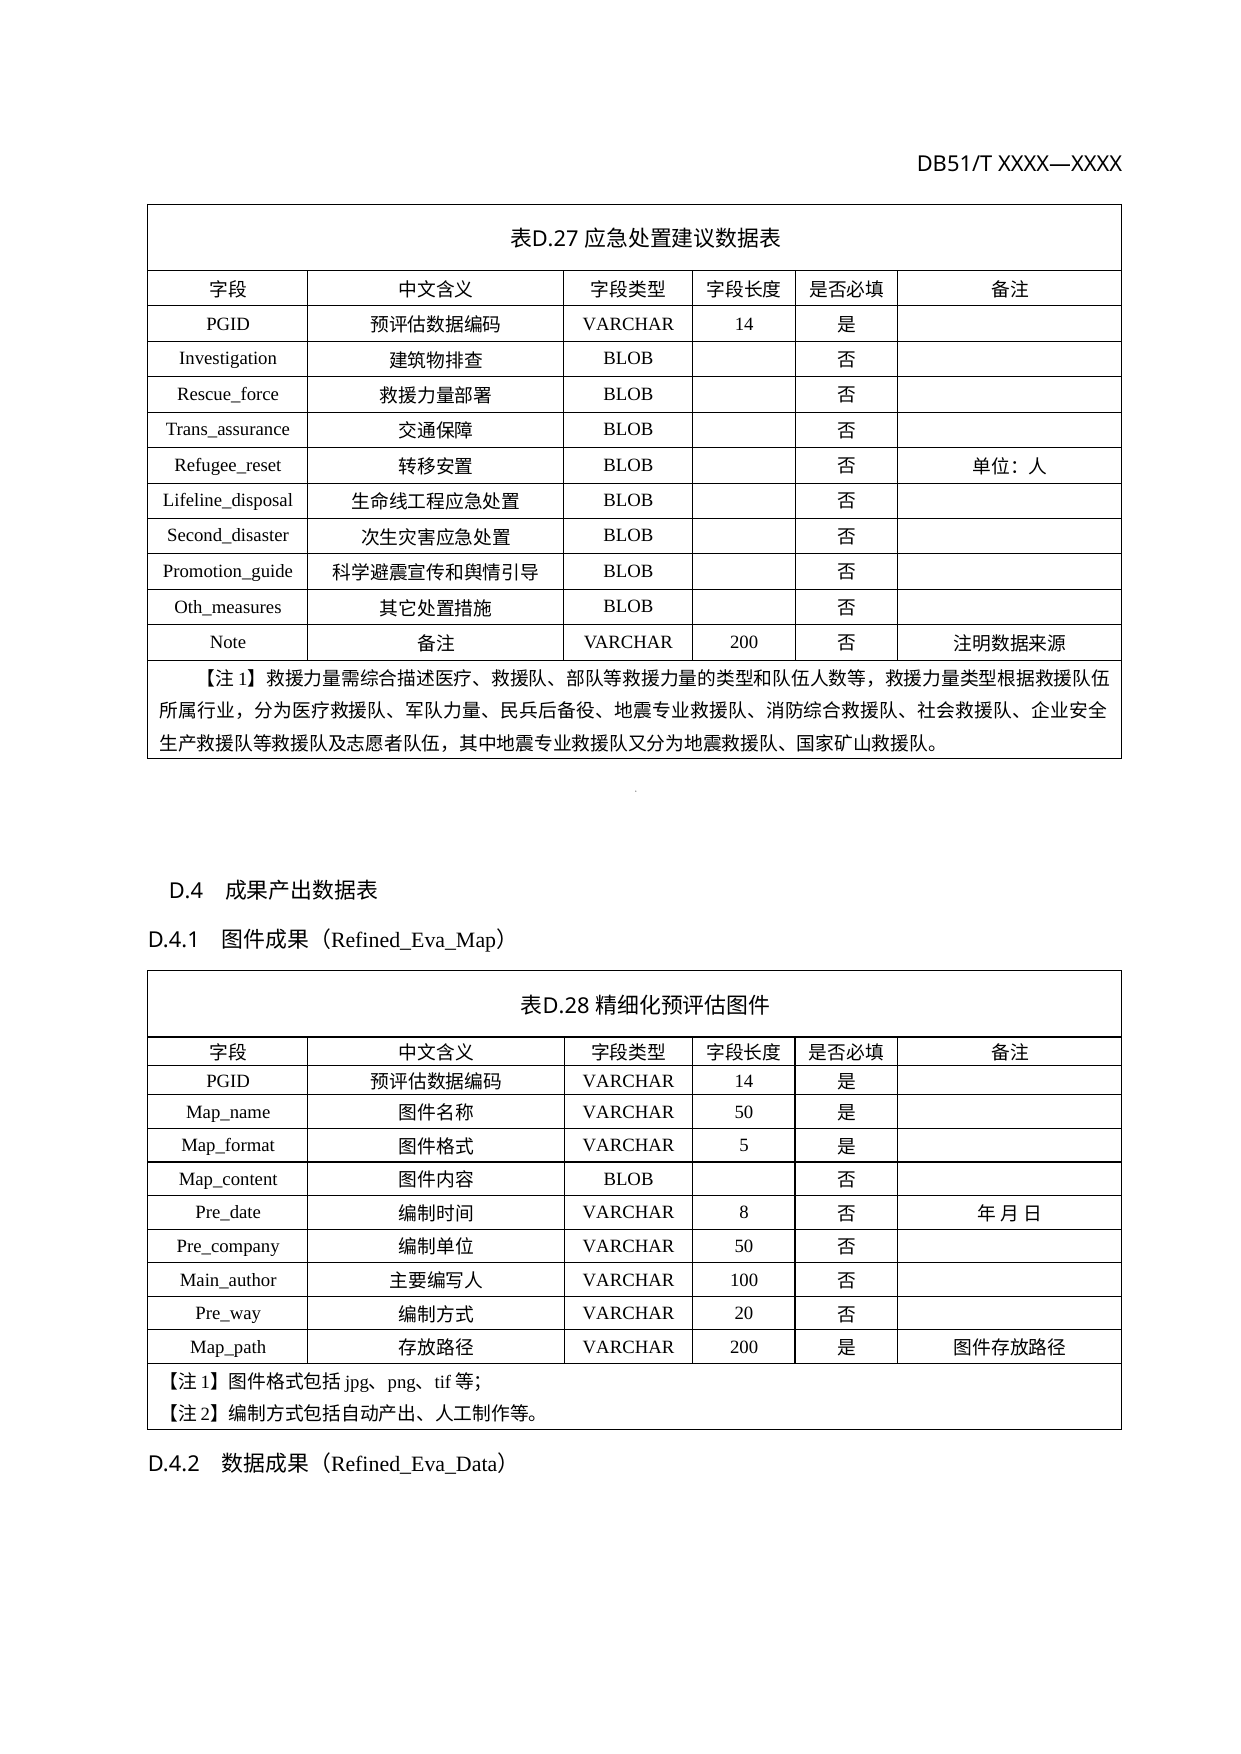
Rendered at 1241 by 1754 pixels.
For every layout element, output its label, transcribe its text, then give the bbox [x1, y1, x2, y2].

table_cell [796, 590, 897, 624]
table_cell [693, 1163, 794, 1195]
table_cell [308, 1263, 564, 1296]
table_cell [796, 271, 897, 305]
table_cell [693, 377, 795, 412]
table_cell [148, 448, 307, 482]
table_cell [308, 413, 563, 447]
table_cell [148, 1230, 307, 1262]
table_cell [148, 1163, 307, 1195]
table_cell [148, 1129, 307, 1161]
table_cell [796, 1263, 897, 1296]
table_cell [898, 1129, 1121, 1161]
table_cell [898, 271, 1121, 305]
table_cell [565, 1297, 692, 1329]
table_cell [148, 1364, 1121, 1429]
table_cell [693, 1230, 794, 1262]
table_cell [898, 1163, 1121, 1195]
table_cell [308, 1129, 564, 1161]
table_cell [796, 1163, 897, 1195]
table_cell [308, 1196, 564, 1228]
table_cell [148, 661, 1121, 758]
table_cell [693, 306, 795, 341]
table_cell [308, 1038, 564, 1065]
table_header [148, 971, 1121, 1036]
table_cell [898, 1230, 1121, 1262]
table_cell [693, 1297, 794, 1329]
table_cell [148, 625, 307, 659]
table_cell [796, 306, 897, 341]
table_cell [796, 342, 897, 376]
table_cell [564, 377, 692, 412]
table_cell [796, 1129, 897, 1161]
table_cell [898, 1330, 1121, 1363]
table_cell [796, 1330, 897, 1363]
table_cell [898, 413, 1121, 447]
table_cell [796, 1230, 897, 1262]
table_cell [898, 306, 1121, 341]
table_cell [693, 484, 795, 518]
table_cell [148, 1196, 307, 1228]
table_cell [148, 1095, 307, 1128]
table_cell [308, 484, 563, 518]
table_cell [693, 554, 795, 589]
list 图件成果（Refined_Eva_Map） [148, 922, 1122, 954]
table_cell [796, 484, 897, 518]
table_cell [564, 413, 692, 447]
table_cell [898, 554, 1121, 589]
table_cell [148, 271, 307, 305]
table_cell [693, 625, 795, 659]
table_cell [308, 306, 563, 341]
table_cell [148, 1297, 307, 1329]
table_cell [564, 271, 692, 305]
list 成果产出数据表 [148, 873, 1122, 905]
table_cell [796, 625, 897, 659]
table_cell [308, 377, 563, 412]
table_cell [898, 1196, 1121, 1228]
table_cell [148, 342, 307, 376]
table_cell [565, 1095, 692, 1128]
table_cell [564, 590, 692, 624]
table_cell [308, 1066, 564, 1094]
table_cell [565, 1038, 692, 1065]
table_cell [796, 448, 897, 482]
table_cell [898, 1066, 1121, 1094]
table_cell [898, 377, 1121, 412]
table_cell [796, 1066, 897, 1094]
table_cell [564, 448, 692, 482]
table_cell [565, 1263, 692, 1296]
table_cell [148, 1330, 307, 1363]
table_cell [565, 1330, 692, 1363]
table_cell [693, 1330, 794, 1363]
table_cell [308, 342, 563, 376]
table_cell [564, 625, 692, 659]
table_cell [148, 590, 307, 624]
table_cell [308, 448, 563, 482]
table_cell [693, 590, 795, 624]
list 数据成果（Refined_Eva_Data） [148, 1446, 1122, 1478]
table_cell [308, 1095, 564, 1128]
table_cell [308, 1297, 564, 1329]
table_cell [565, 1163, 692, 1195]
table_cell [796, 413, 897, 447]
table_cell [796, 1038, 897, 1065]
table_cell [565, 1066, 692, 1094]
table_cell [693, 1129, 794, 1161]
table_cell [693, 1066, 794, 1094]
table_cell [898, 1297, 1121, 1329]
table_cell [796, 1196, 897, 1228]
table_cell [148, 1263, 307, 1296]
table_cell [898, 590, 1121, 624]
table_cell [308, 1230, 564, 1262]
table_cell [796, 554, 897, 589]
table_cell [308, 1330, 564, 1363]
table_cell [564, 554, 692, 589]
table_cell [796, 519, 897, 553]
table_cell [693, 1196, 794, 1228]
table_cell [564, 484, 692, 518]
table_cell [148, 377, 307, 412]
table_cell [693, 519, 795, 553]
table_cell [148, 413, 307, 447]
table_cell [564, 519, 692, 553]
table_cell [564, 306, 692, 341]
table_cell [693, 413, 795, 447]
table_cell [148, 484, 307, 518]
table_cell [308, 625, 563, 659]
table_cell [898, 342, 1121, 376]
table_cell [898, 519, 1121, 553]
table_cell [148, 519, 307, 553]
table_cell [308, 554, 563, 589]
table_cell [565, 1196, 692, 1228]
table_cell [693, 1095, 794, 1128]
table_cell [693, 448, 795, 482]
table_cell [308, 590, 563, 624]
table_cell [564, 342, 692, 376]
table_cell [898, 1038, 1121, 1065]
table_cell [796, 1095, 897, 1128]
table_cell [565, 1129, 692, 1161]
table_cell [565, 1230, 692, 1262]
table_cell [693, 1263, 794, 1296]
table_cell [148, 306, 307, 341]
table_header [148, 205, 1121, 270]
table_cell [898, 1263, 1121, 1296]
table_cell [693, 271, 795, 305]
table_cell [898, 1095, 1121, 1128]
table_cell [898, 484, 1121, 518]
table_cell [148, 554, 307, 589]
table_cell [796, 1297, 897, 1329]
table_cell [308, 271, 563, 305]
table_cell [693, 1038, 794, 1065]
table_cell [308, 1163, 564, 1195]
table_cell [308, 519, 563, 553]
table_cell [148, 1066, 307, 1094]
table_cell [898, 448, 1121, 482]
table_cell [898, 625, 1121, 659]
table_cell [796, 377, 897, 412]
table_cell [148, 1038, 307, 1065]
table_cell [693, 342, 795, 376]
